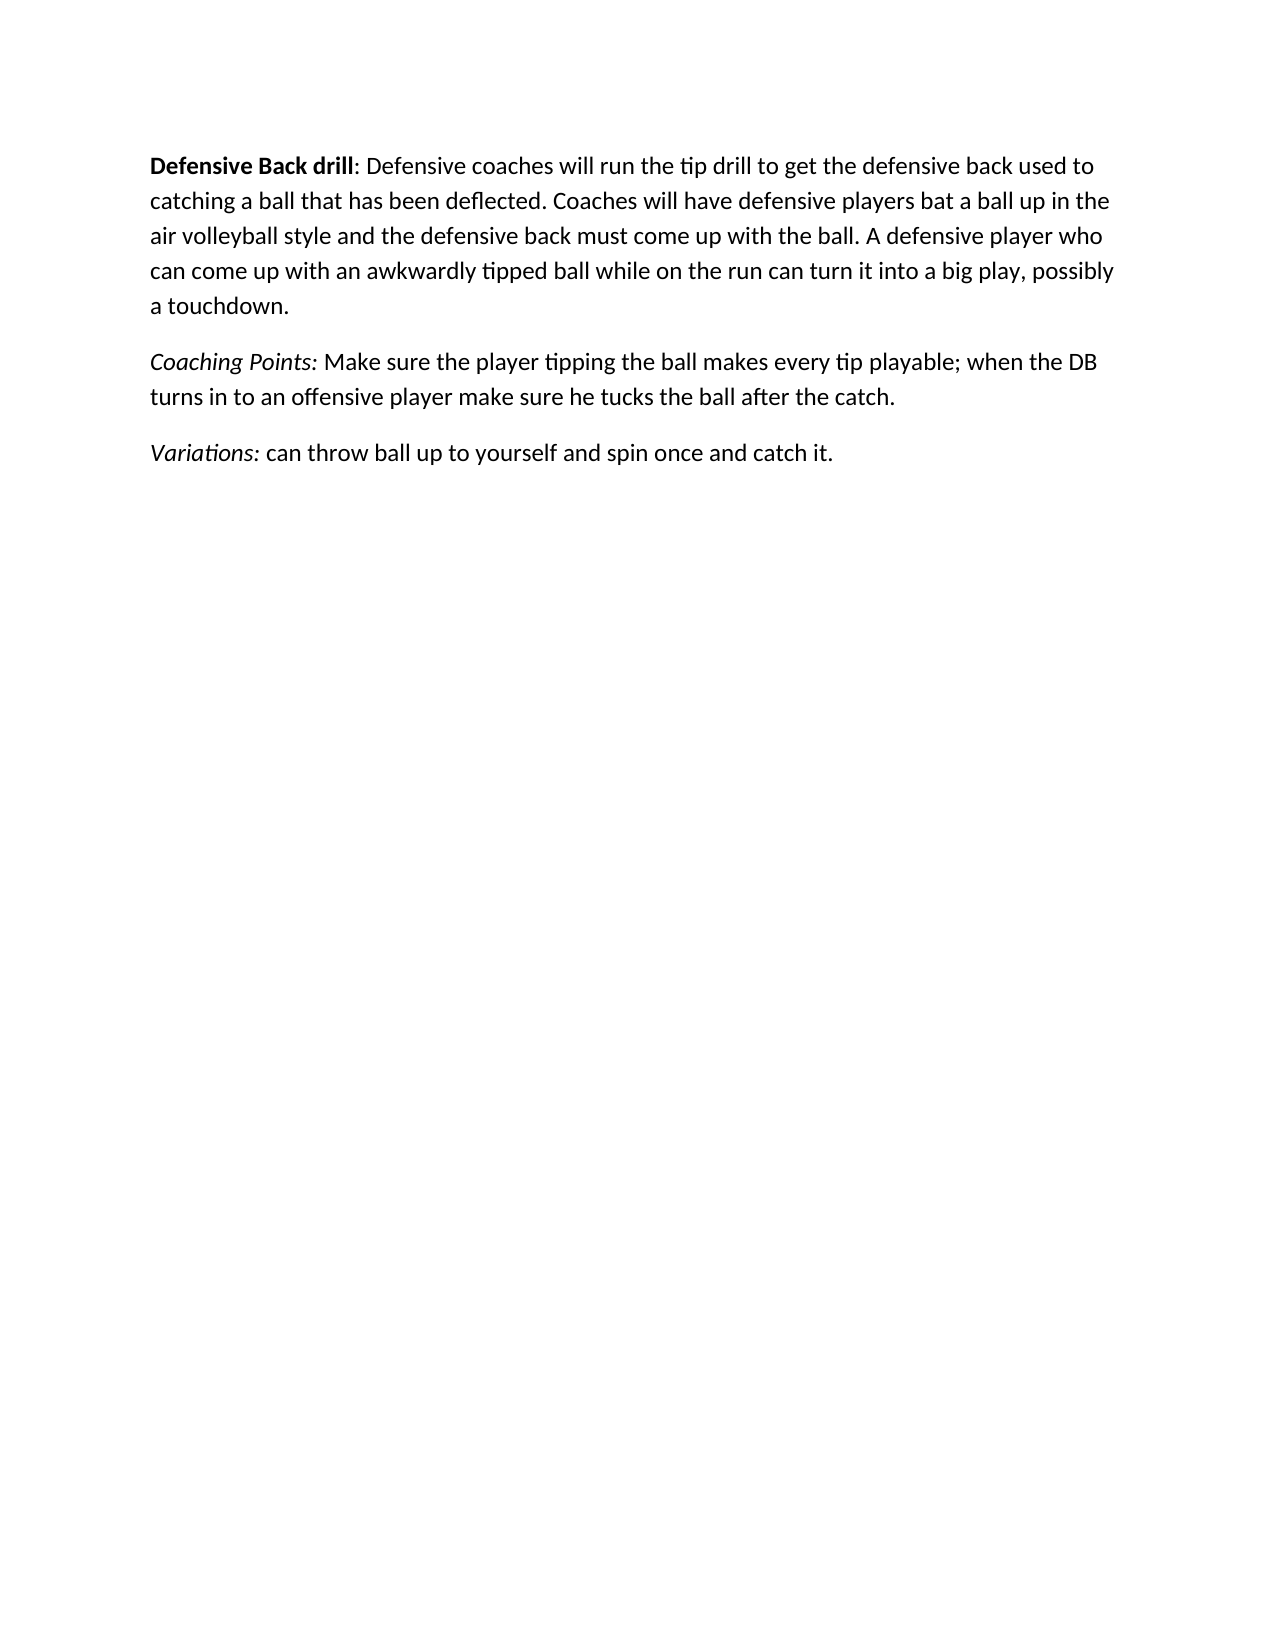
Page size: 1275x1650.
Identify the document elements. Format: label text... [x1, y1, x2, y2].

text Defensive Back drill: Defensive coaches will run the tip drill to get the defensive back used to catching a ball that has been deflected. Coaches will have defensive players bat a ball up in the air volleyball style and the defensive back must come up with the ball. A defensive player who can come up with an awkwardly tipped ball while on the run can turn it into a big play, possibly a touchdown. [150, 150, 1125, 321]
text Variations: can throw ball up to yourself and spin once and catch it. [150, 437, 1125, 499]
text Coaching Points: Make sure the player tipping the ball makes every tip playable; when the DB turns in to an offensive player make sure he tucks the ball after the catch. [150, 346, 1125, 411]
